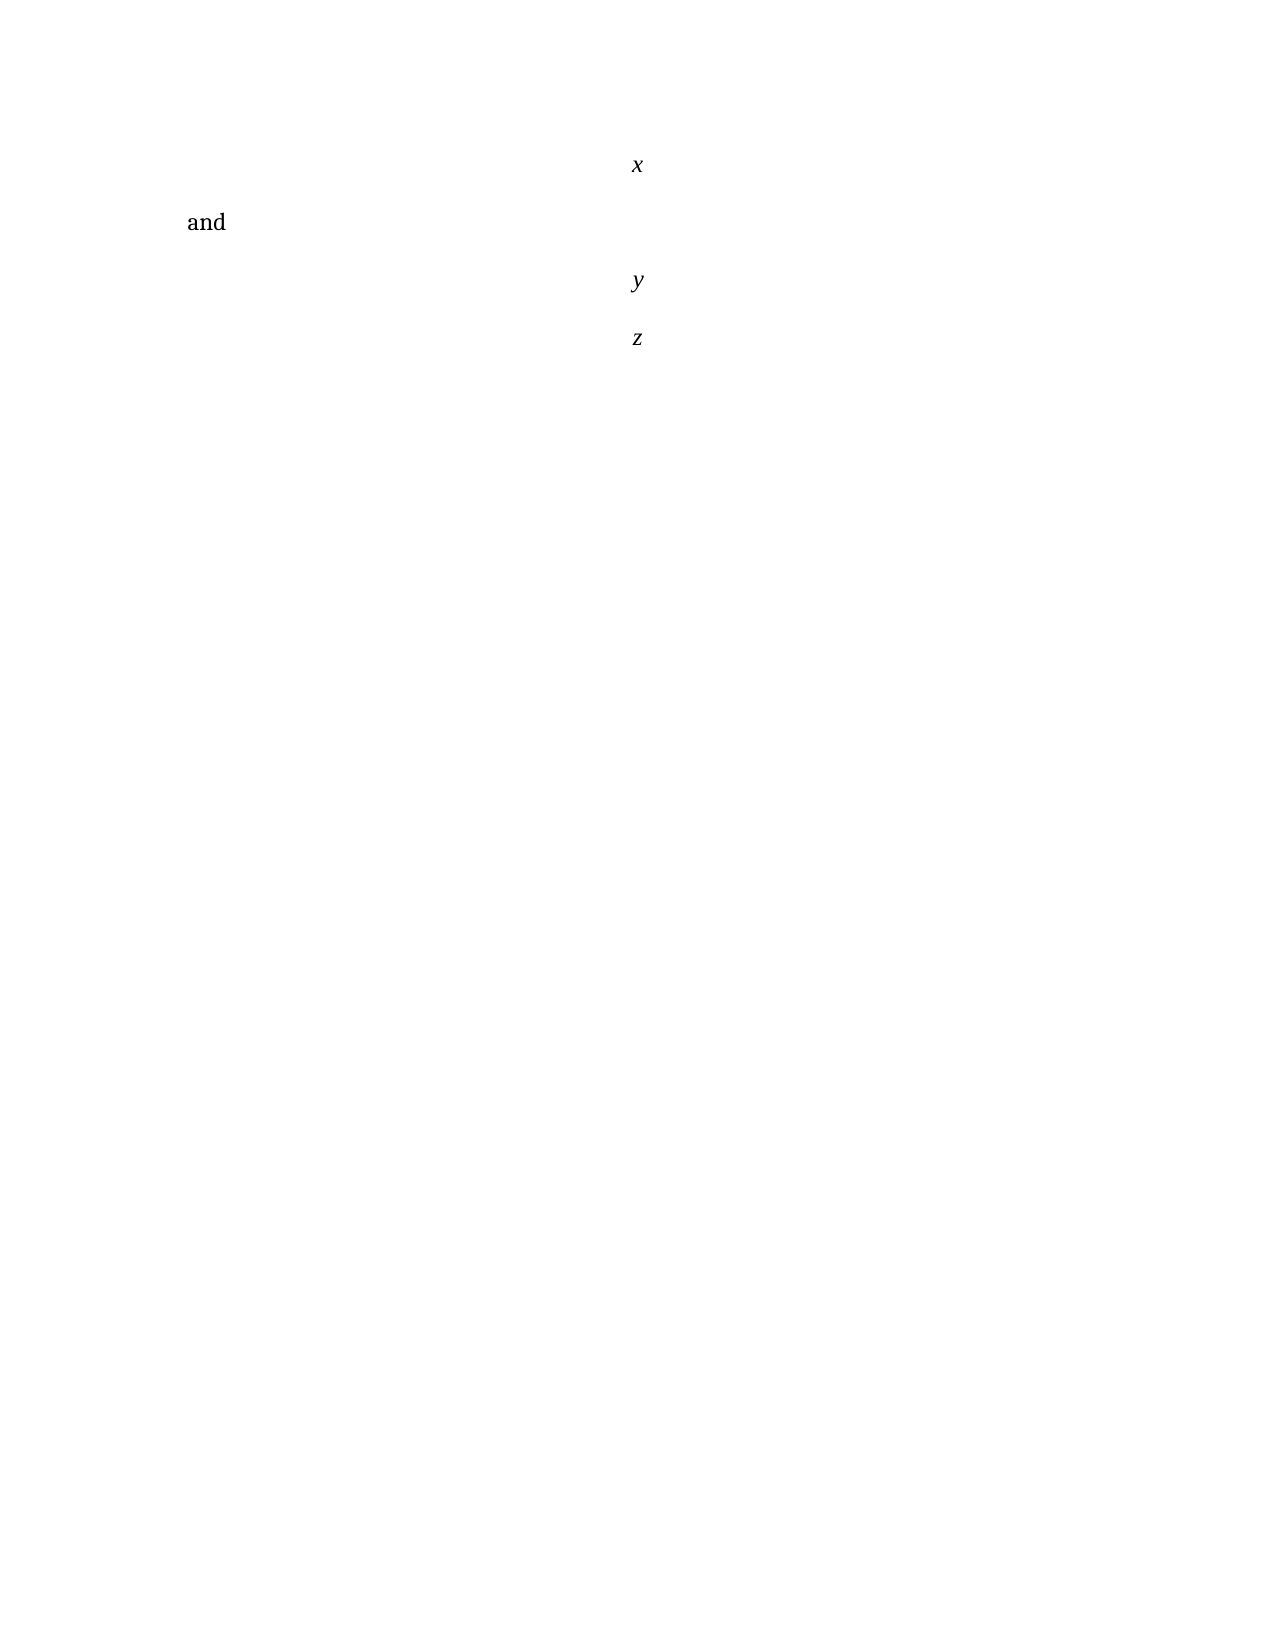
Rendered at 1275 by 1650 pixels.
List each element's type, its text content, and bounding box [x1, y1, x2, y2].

text and [187, 207, 1087, 236]
